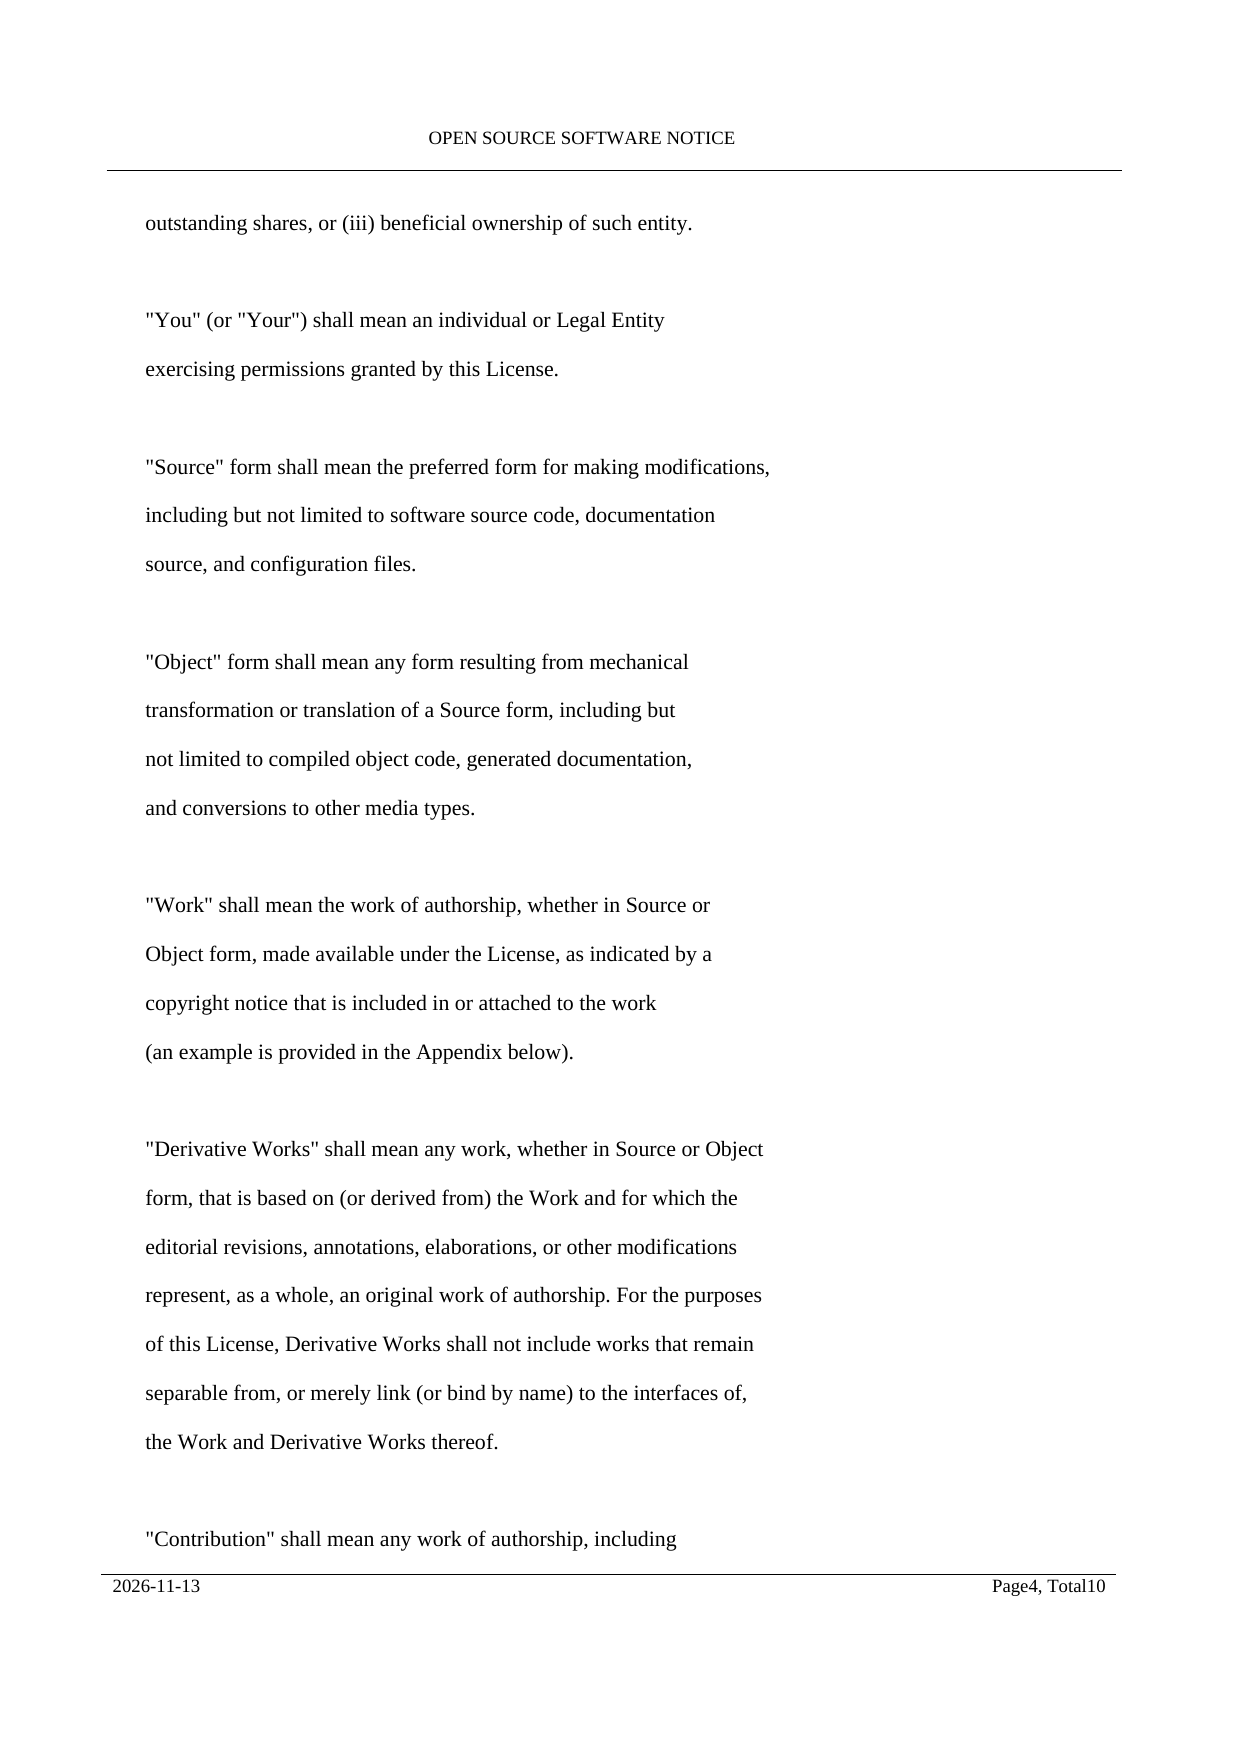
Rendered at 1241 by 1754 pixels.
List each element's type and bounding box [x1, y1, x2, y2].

text [112, 206, 1128, 1555]
